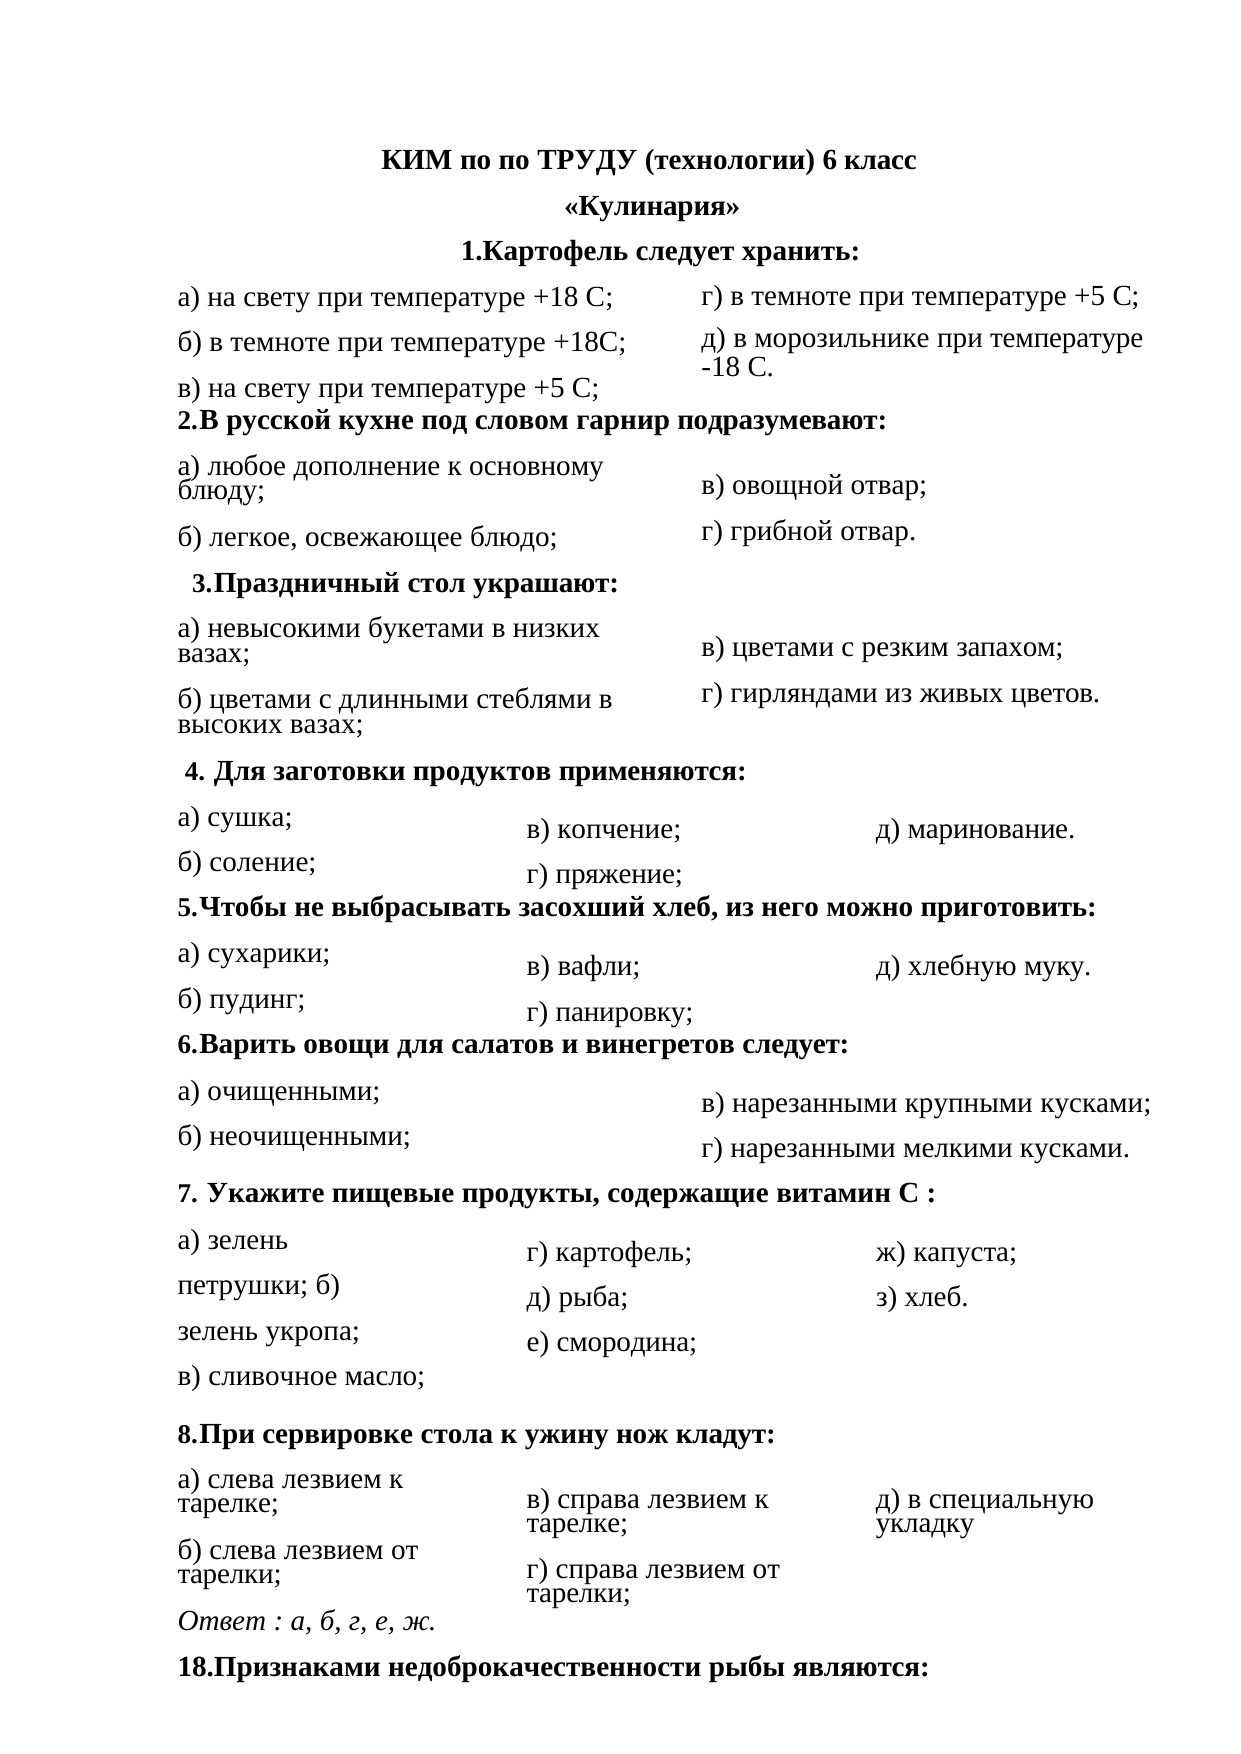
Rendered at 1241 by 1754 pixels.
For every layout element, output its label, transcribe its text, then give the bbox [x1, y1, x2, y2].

text в) справа лезвием к тарелке; [526, 1488, 780, 1538]
text д) в специальную укладку [876, 1488, 1095, 1538]
subtitle Чтобы не выбрасывать засохший хлеб, из него можно приготовить: [177, 890, 1196, 923]
text в) вафли; [526, 948, 699, 981]
subtitle Укажите пищевые продукты, содержащие витамин С : [177, 1176, 1196, 1209]
subtitle Праздничный стол украшают: [192, 565, 620, 599]
text а) зелень петрушки; б) зелень укропа; [177, 1222, 426, 1346]
text д) маринование. [876, 811, 1196, 844]
subtitle При сервировке стола к ужину нож кладут: [177, 1416, 1196, 1449]
text г) панировку; [526, 994, 699, 1027]
text а) любое дополнение к основному блюду; [177, 455, 620, 506]
text «Кулинария» 1.Картофель следует хранить: [461, 188, 905, 267]
text ж) капуста; з) хлеб. [876, 1234, 1018, 1313]
text в) цветами с резким запахом; [701, 629, 1196, 663]
text г) справа лезвием от тарелки; [526, 1559, 780, 1609]
subtitle В русской кухне под словом гарнир подразумевают: [177, 403, 1196, 436]
text в) овощной отвар; г) грибной отвар. [701, 467, 943, 547]
text в) нарезанными крупными кусками; г) нарезанными мелкими кусками. [701, 1085, 1152, 1164]
text б) легкое, освежающее блюдо; [177, 519, 620, 553]
text Ответ : а, б, г, е, ж. [177, 1603, 437, 1637]
text в) сливочное масло; [177, 1358, 426, 1392]
text -18 С. [701, 353, 1196, 383]
text г) картофель; д) рыба; [526, 1234, 703, 1313]
subtitle Для заготовки продуктов применяются: [184, 753, 1196, 786]
text е) смородина; [526, 1325, 703, 1358]
text д) хлебную муку. [876, 948, 1196, 981]
text в) копчение; г) пряжение; [526, 811, 684, 890]
subtitle КИМ по по ТРУДУ (технологии) 6 класс [381, 142, 1196, 175]
text а) слева лезвием к тарелке; [177, 1469, 437, 1519]
text д) в морозильнике при температуре [701, 324, 1196, 353]
text г) гирляндами из живых цветов. [701, 675, 1196, 709]
text а) сушка; б) соление; [177, 799, 317, 878]
text а) очищенными; б) неочищенными; [177, 1073, 411, 1152]
text а) на свету при температуре +18 С; б) в темноте при температуре +18С; в) на свету при температуре +5 С; [177, 279, 626, 403]
text г) в темноте при температуре +5 С; [701, 279, 1196, 312]
text а) невысокими букетами в низких вазах; [177, 618, 620, 668]
text а) сухарики; б) пудинг; [177, 936, 331, 1014]
subtitle Варить овощи для салатов и винегретов следует: [177, 1027, 1196, 1061]
text б) слева лезвием от тарелки; [177, 1539, 437, 1590]
subtitle 18.Признаками недоброкачественности рыбы являются: [177, 1649, 1196, 1683]
text б) цветами с длинными стеблями в высоких вазах; [177, 689, 620, 739]
